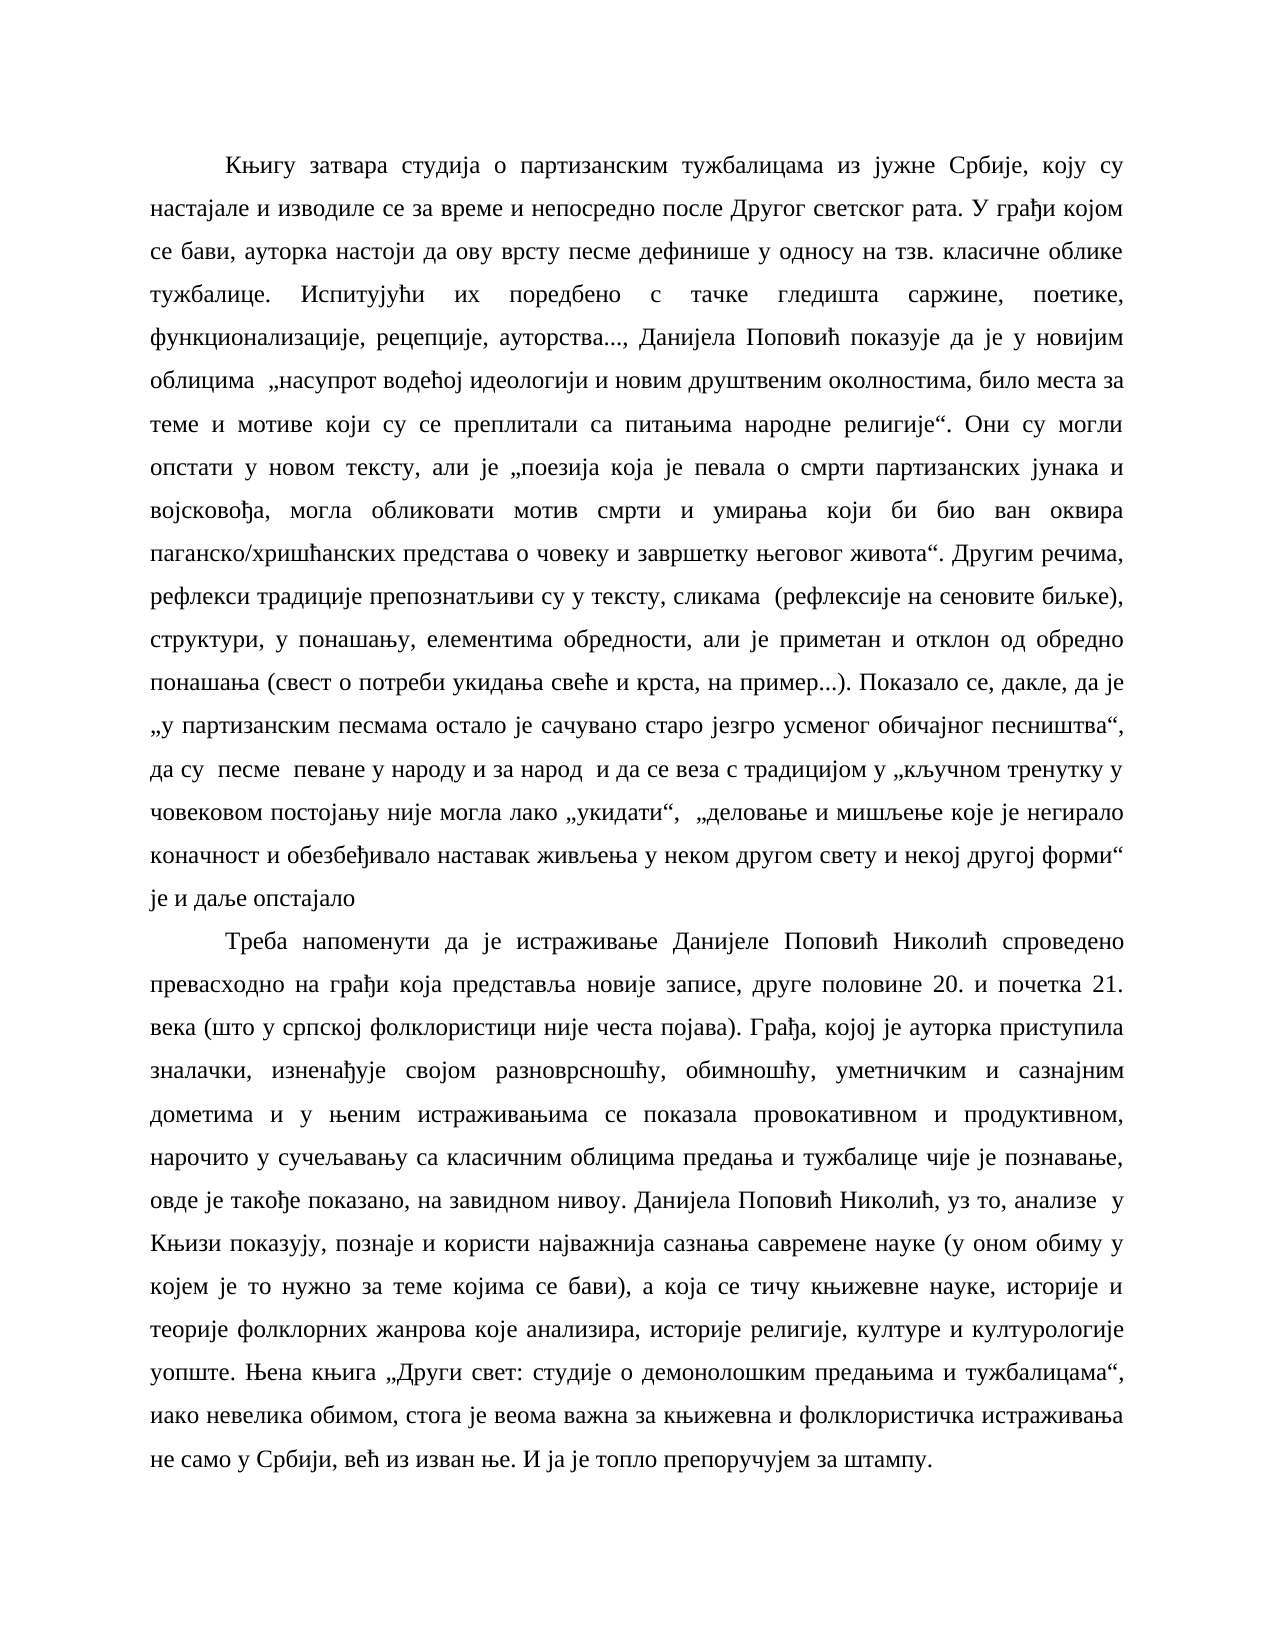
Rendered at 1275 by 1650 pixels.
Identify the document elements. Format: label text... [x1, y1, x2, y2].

text Књигу затвара студија о партизанским тужбалицама из јужне Србије, коју су настајале и изводиле се за време и непосредно после Другог светског рата. У грађи којом се бави, ауторка настоји да ову врсту песме дефинише у односу на тзв. класичне облике тужбалице. Испитујући их поредбено с тачке гледишта саржине, поетике, функционализације, рецепције, ауторства..., Данијела Поповић показује да је у новијим облицима „насупрот водећој идеологији и новим друштвеним околностима, било места за теме и мотиве који су се преплитали са питањима народне религије“. Они су могли опстати у новом тексту, али је „поезија која је певала о смрти партизанских јунака и војсковођа, могла обликовати мотив смрти и умирања који би био ван оквира паганско/хришћанских представа о човеку и завршетку његовог живота“. Другим речима, рефлекси традиције препознатљиви су у тексту, сликама (рефлексије на сеновите биљке), структури, у понашању, елементима обредности, али је приметан и отклон од обредно понашања (свест о потреби укидања свеће и крста, на пример...). Показало се, дакле, да је „у партизанским песмама остало је сачувано старо језгро усменог обичајног песништва“, да су песме певане у народу и за народ и да се веза с традицијом у „кључном тренутку у човековом постојању није могла лако „укидати“, „деловање и мишљење које је негирало коначност и обезбеђивало наставак живљења у неком другом свету и некој другој форми“ је и даље опстајало [150, 150, 1125, 912]
text Треба напоменути да је истраживање Данијеле Поповић Николић спроведено превасходно на грађи која представља новије записе, друге половине 20. и почетка 21. века (што у српској фолклористици није честа појава). Грађа, којој је ауторка приступила зналачки, изненађује својом разноврсношћу, обимношћу, уметничким и сазнајним дометима и у њеним истраживањима се показала провокативном и продуктивном, нарочито у сучељавању са класичним облицима предања и тужбалице чије је познавање, овде је такође показано, на завидном нивоу. Данијела Поповић Николић, уз то, анализе у Књизи показују, познаје и користи најважнија сазнања савремене науке (у оном обиму у којем је то нужно за теме којима се бави), а која се тичу књижевне науке, историје и теорије фолклорних жанрова које анализира, историје религије, културе и културологије уопште. Њена књига „Други свет: студије о демонолошким предањима и тужбалицама“, иако невелика обимом, стога је веома важна за књижевна и фолклористичка истраживања не само у Србији, већ из изван ње. И ја је топло препоручујем за штампу. [150, 926, 1125, 1472]
